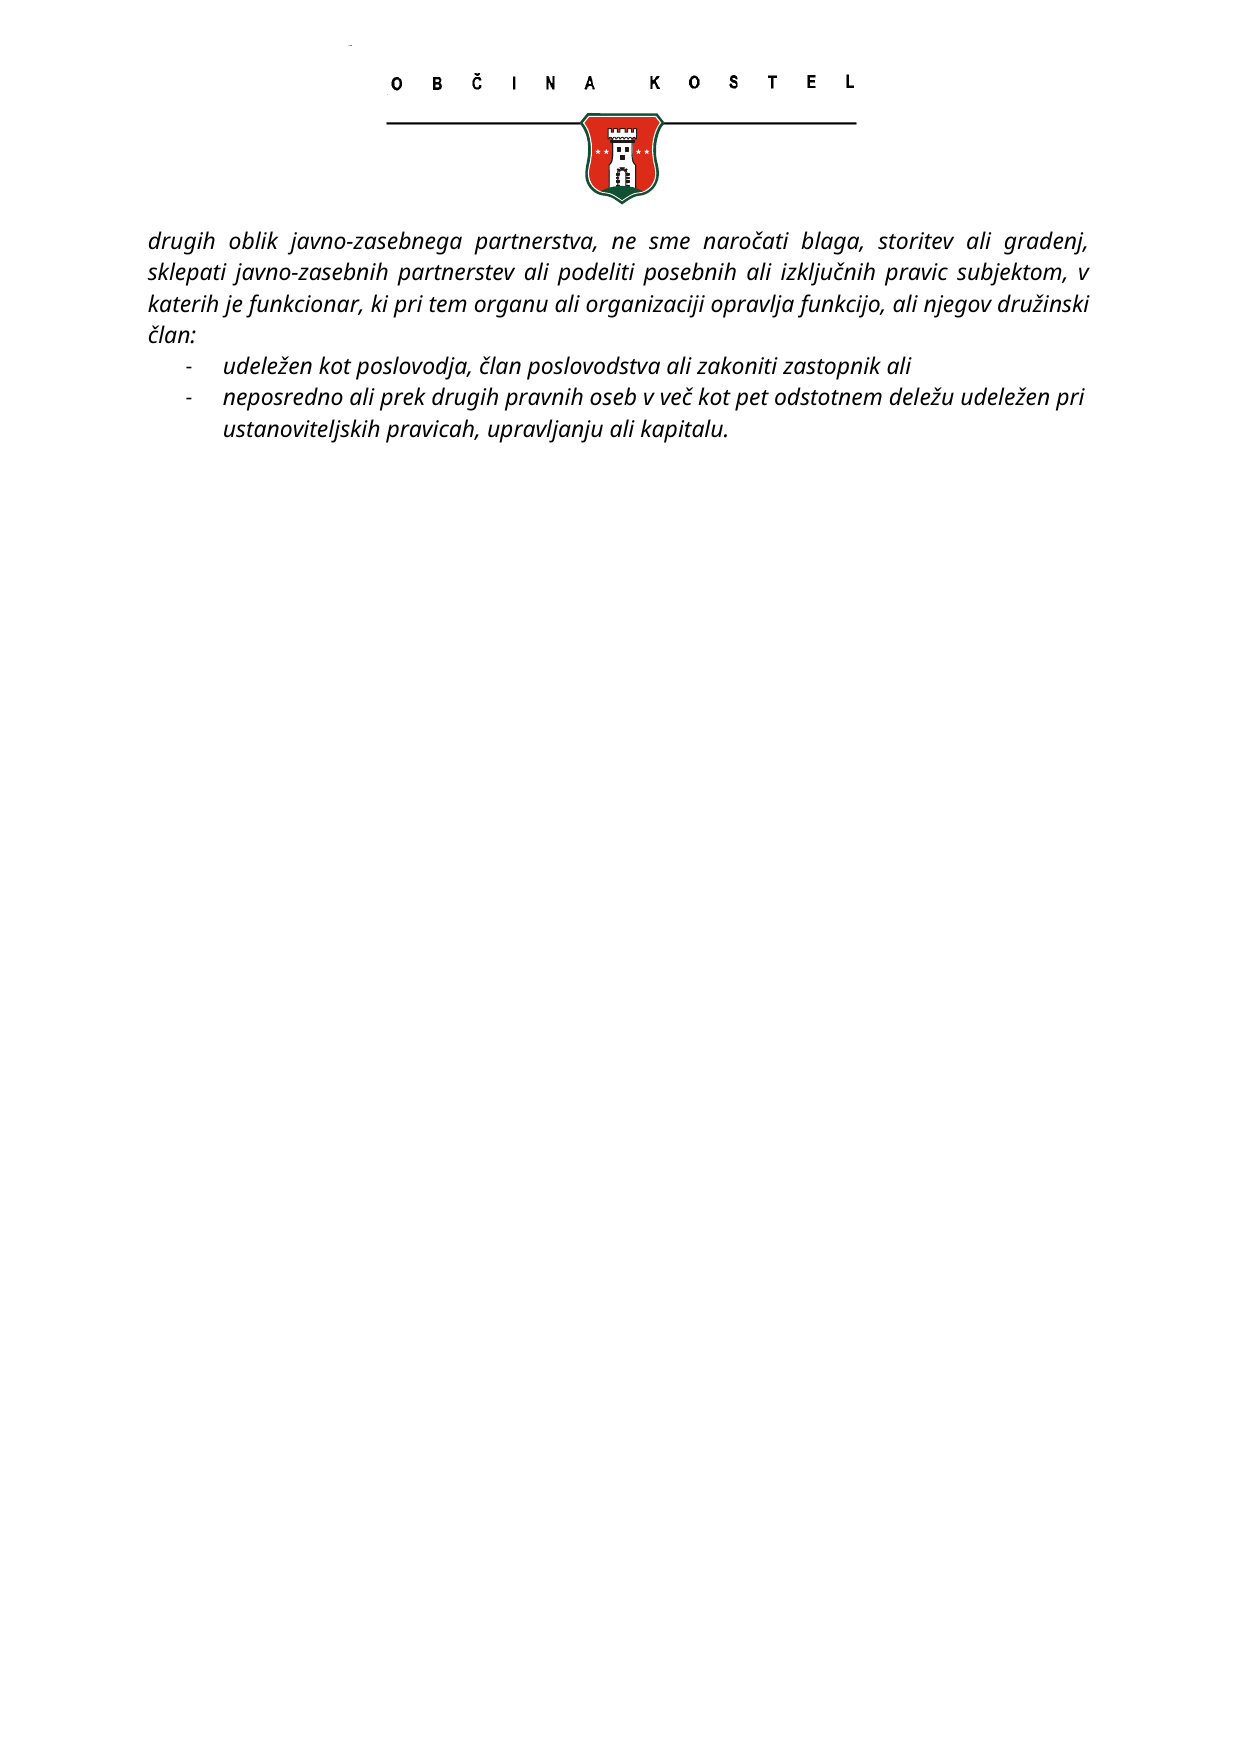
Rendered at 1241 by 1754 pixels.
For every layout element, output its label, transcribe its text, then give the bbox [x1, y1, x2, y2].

picture [329, 45, 915, 148]
list neposredno ali prek drugih pravnih oseb v več kot pet odstotnem deležu udeležen pri ustanoviteljskih pravicah, upravljanju ali kapitalu. [185, 381, 1093, 444]
list udeležen kot poslovodja, član poslovodstva ali zakoniti zastopnik ali [185, 350, 1093, 381]
